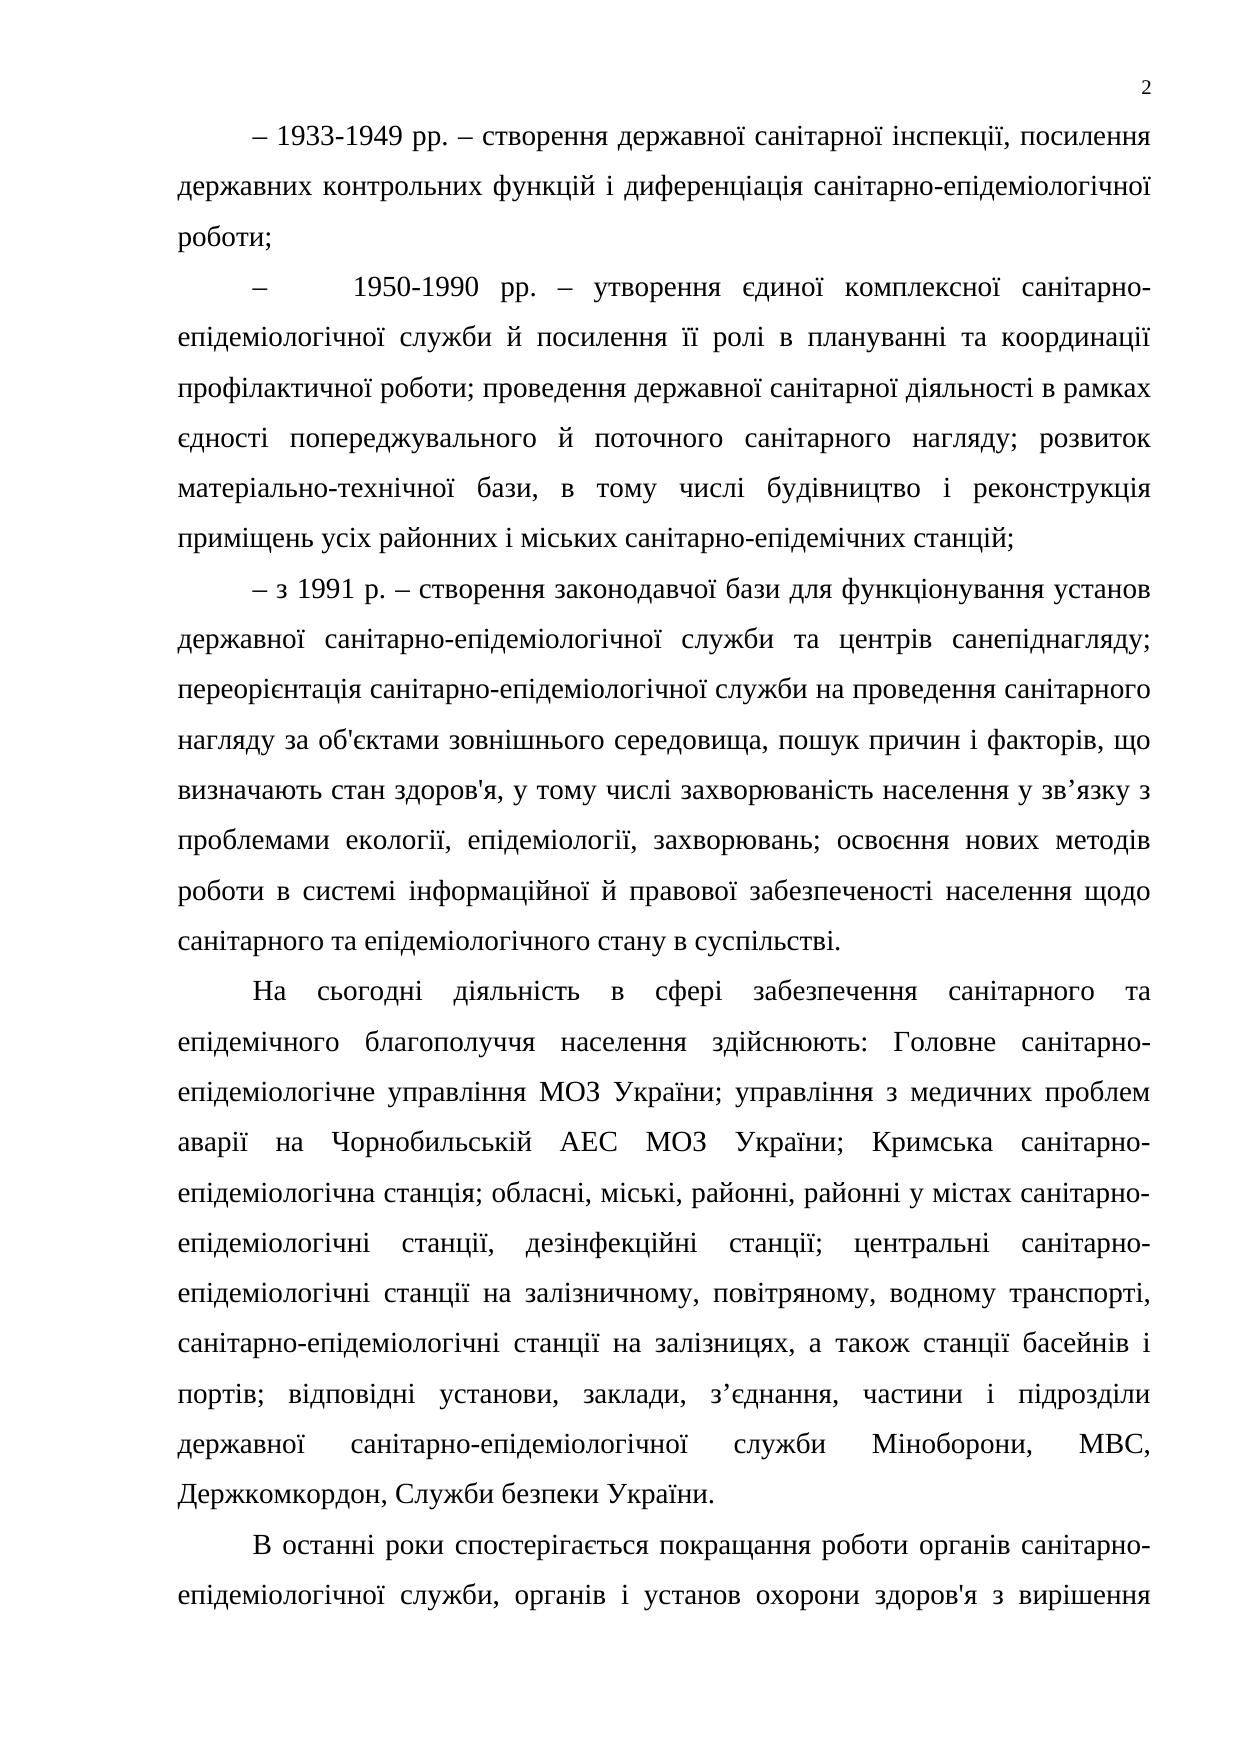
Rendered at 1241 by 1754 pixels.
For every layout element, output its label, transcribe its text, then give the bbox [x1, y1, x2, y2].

list 1950-1990 рр. – утворення єдиної комплексної санітарно-епідеміологічної служби й посилення її ролі в плануванні та координації профілактичної роботи; проведення державної санітарної діяльності в рамках єдності попереджувального й поточного санітарного нагляду; розвиток матеріально-технічної бази, в тому числі будівництво і реконструкція приміщень усіх районних і міських санітарно-епідемічних станцій; [177, 269, 1152, 554]
text На сьогодні діяльність в сфері забезпечення санітарного та епідемічного благополуччя населення здійснюють: Головне санітарно-епідеміологічне управління МОЗ України; управління з медичних проблем аварії на Чорнобильській АЕС МОЗ України; Кримська санітарно-епідеміологічна станція; обласні, міські, районні, районні у містах санітарно-епідеміологічні станції, дезінфекційні станції; центральні санітарно-епідеміологічні станції на залізничному, повітряному, водному транспорті, санітарно-епідеміологічні станції на залізницях, а також станції басейнів і портів; відповідні установи, заклади, з’єднання, частини і підрозділи державної санітарно-епідеміологічної служби Міноборони, МВС, Держкомкордон, Служби безпеки України. [177, 973, 1152, 1510]
text – з 1991 р. – створення законодавчої бази для функціонування установ державної санітарно-епідеміологічної служби та центрів санепіднагляду; переорієнтація санітарно-епідеміологічної служби на проведення санітарного нагляду за об'єктами зовнішнього середовища, пошук причин і факторів, що визначають стан здоров'я, у тому числі захворюваність населення у зв’язку з проблемами екології, епідеміології, захворювань; освоєння нових методів роботи в системі інформаційної й правової забезпеченості населення щодо санітарного та епідеміологічного стану в суспільстві. [177, 571, 1152, 957]
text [177, 1527, 1152, 1611]
text – 1933-1949 рр. – створення державної санітарної інспекції, посилення державних контрольних функцій і диференціація санітарно-епідеміологічної роботи; [177, 118, 1152, 252]
